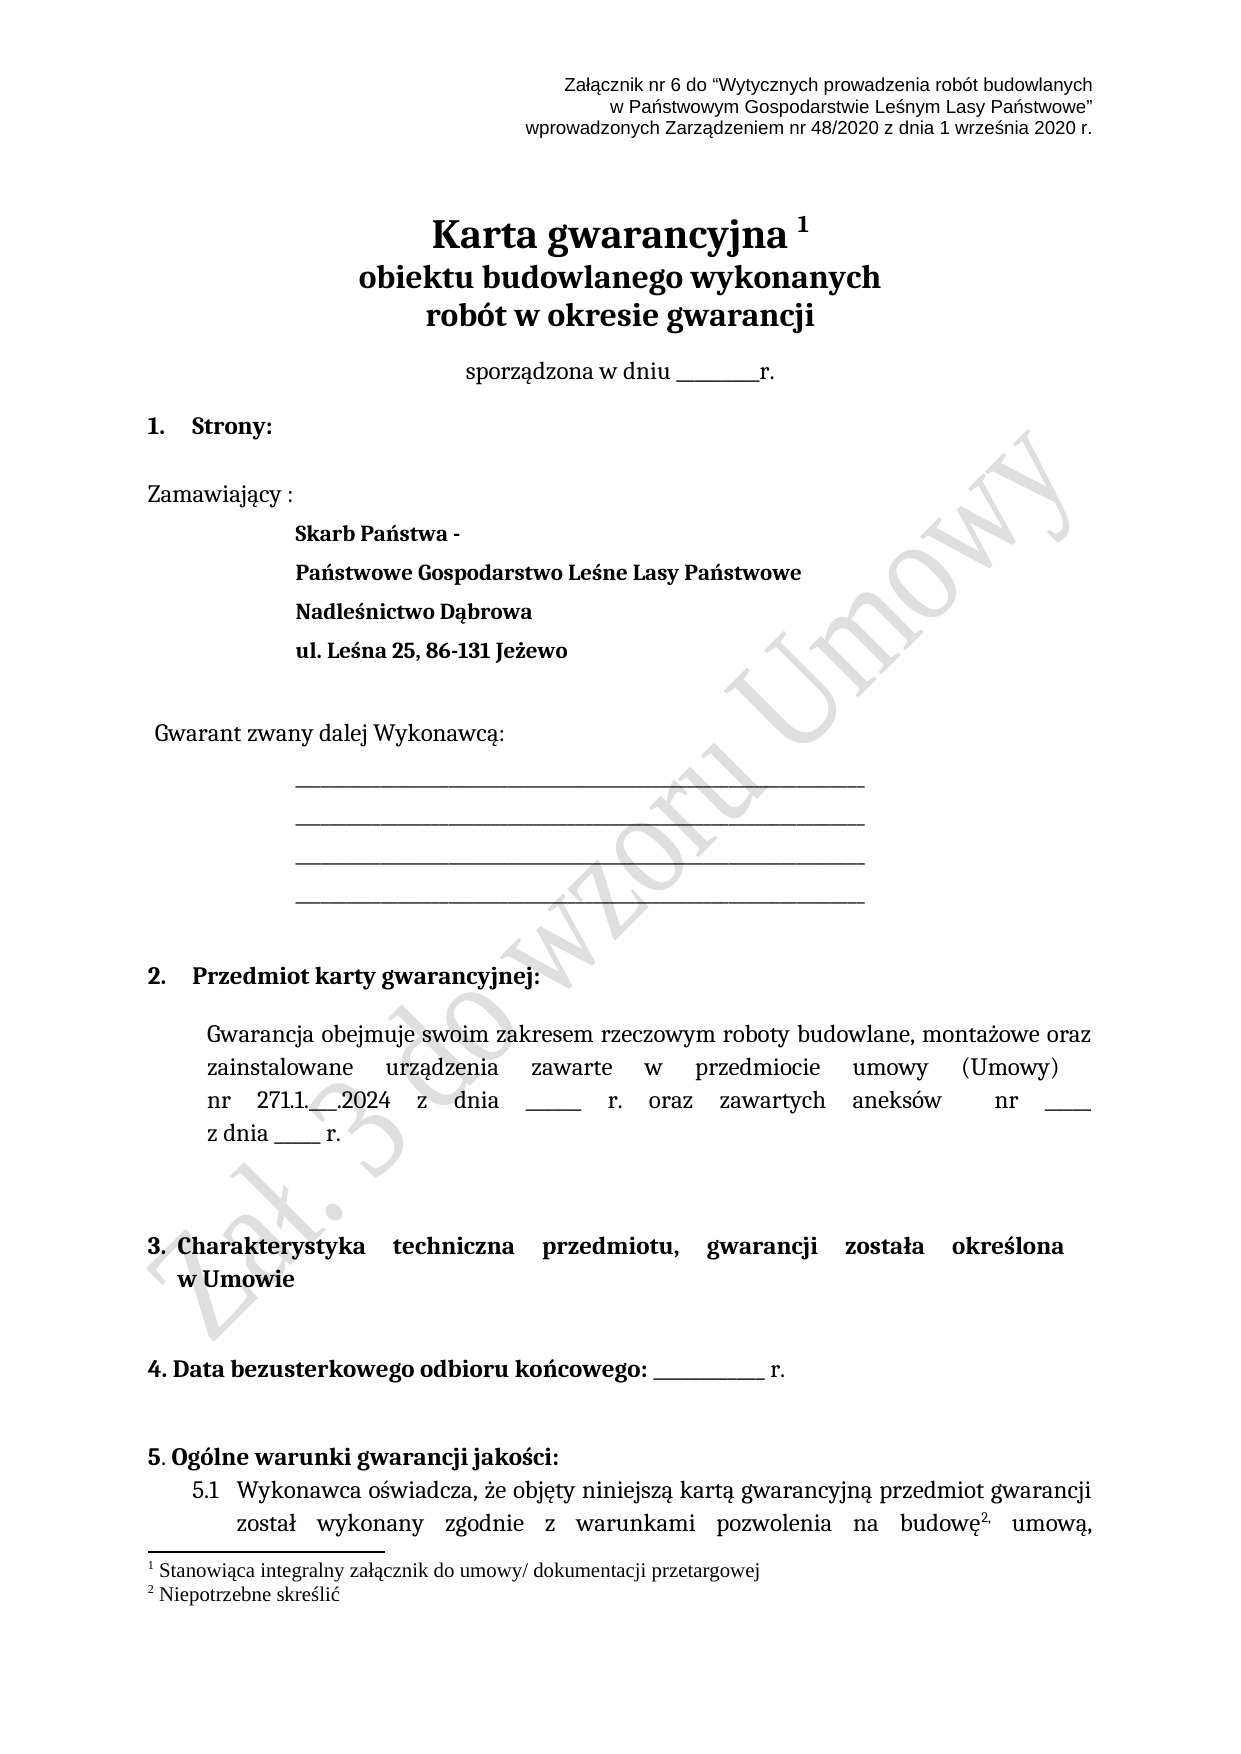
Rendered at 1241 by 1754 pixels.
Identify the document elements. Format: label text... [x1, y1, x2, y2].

text ul. Leśna 25, 86-131 Jeżewo [295, 637, 1092, 664]
text ___________________________________________________________________ [295, 842, 1092, 868]
subtitle 5. Ogólne warunki gwarancji jakości: [148, 1443, 1092, 1472]
text ___________________________________________________________________ [295, 881, 1092, 907]
text 4. Data bezusterkowego odbioru końcowego: ____________ r. [148, 1355, 1092, 1384]
text ___________________________________________________________________ [295, 764, 1092, 791]
title obiektu budowlanego wykonanych robót w okresie gwarancji [148, 258, 1092, 335]
list Strony: [148, 412, 1092, 441]
text Skarb Państwa - [295, 521, 1092, 547]
text Nadleśnictwo Dąbrowa [295, 598, 1092, 625]
text Gwarant zwany dalej Wykonawcą: [148, 719, 1092, 747]
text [192, 1476, 1092, 1538]
text ___________________________________________________________________ [295, 803, 1092, 829]
text sporządzona w dniu _________r. [148, 357, 1092, 386]
list Charakterystyka techniczna przedmiotu, gwarancji została określona w Umowie [148, 1232, 1092, 1294]
text Karta gwarancyjna [148, 211, 1092, 258]
list Przedmiot karty gwarancyjnej: [148, 962, 1092, 991]
text Państwowe Gospodarstwo Leśne Lasy Państwowe [295, 560, 1092, 586]
text Zamawiający : [148, 479, 1092, 508]
text Gwarancja obejmuje swoim zakresem rzeczowym roboty budowlane, montażowe oraz zainstalowane urządzenia zawarte w przedmiocie umowy (Umowy) nr 271.1.___.2024 z dnia ______ r. oraz zawartych aneksów nr _____ z dnia _____ r. [207, 1020, 1092, 1148]
